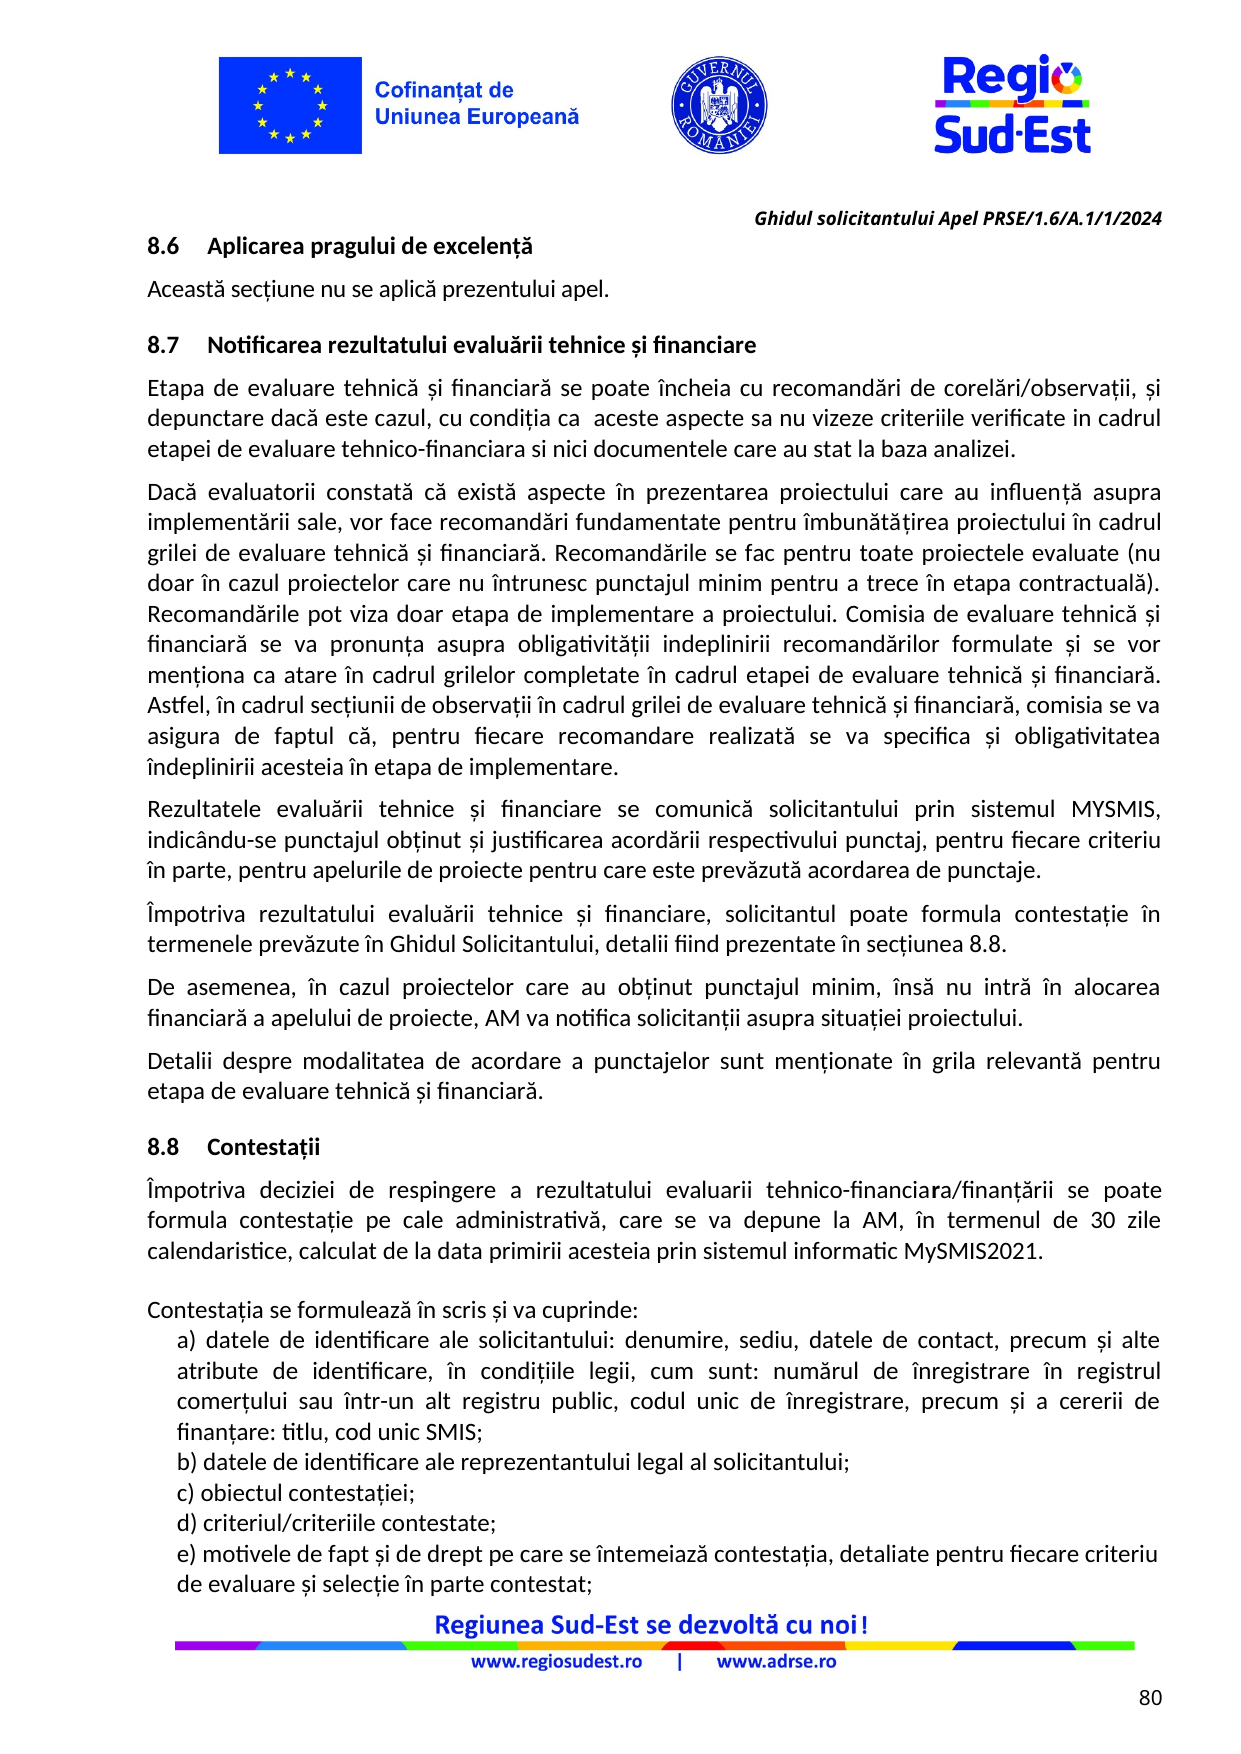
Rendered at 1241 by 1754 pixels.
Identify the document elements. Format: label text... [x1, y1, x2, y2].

text Etapa de evaluare tehnică și financiară se poate încheia cu recomandări de corelări/observații, și depunctare dacă este cazul, cu condiția ca aceste aspecte sa nu vizeze criteriile verificate in cadrul etapei de evaluare tehnico-financiara si nici documentele care au stat la baza analizei. [147, 372, 1162, 463]
picture [175, 1614, 1135, 1671]
text c) obiectul contestației; [177, 1477, 1162, 1507]
subtitle Aplicarea pragului de excelență [147, 230, 1162, 261]
text e) motivele de fapt și de drept pe care se întemeiază contestația, detaliate pentru fiecare criteriu de evaluare și selecție în parte contestat; [177, 1538, 1162, 1599]
text Împotriva rezultatului evaluării tehnice și financiare, solicitantul poate formula contestație în termenele prevăzute în Ghidul Solicitantului, detalii fiind prezentate în secțiunea 8.8. [147, 898, 1162, 959]
text a) datele de identificare ale solicitantului: denumire, sediu, datele de contact, precum și alte atribute de identificare, în condiţiile legii, cum sunt: numărul de înregistrare în registrul comerţului sau într-un alt registru public, codul unic de înregistrare, precum și a cererii de finanțare: titlu, cod unic SMIS; [177, 1324, 1162, 1446]
subtitle Contestații [147, 1131, 1162, 1161]
text Contestaţia se formulează în scris și va cuprinde: [147, 1294, 1162, 1324]
picture [218, 54, 1091, 155]
text Dacă evaluatorii constată că există aspecte în prezentarea proiectului care au influenţă asupra implementării sale, vor face recomandări fundamentate pentru îmbunătăţirea proiectului în cadrul grilei de evaluare tehnică și financiară. Recomandările se fac pentru toate proiectele evaluate (nu doar în cazul proiectelor care nu întrunesc punctajul minim pentru a trece în etapa contractuală). Recomandările pot viza doar etapa de implementare a proiectului. Comisia de evaluare tehnică și financiară se va pronunța asupra obligativității indeplinirii recomandărilor formulate și se vor menționa ca atare în cadrul grilelor completate în cadrul etapei de evaluare tehnică și financiară. Astfel, în cadrul secțiunii de observații în cadrul grilei de evaluare tehnică și financiară, comisia se va asigura de faptul că, pentru fiecare recomandare realizată se va specifica și obligativitatea îndeplinirii acesteia în etapa de implementare. [147, 476, 1162, 781]
text Această secțiune nu se aplică prezentului apel. [147, 273, 1157, 304]
text De asemenea, în cazul proiectelor care au obținut punctajul minim, însă nu intră în alocarea financiară a apelului de proiecte, AM va notifica solicitanții asupra situației proiectului. [147, 971, 1162, 1032]
subtitle Notificarea rezultatului evaluării tehnice și financiare [147, 329, 1162, 359]
text Împotriva deciziei de respingere a rezultatului evaluarii tehnico-financiara/finanțării se poate formula contestație pe cale administrativă, care se va depune la AM, în termenul de 30 zile calendaristice, calculat de la data primirii acesteia prin sistemul informatic MySMIS2021. [147, 1174, 1162, 1265]
text d) criteriul/criteriile contestate; [177, 1507, 1162, 1538]
text Rezultatele evaluării tehnice și financiare se comunică solicitantului prin sistemul MYSMIS, indicându-se punctajul obținut și justificarea acordării respectivului punctaj, pentru fiecare criteriu în parte, pentru apelurile de proiecte pentru care este prevăzută acordarea de punctaje. [147, 794, 1162, 885]
text b) datele de identificare ale reprezentantului legal al solicitantului; [177, 1446, 1162, 1477]
text Detalii despre modalitatea de acordare a punctajelor sunt menționate în grila relevantă pentru etapa de evaluare tehnică și financiară. [147, 1045, 1162, 1106]
